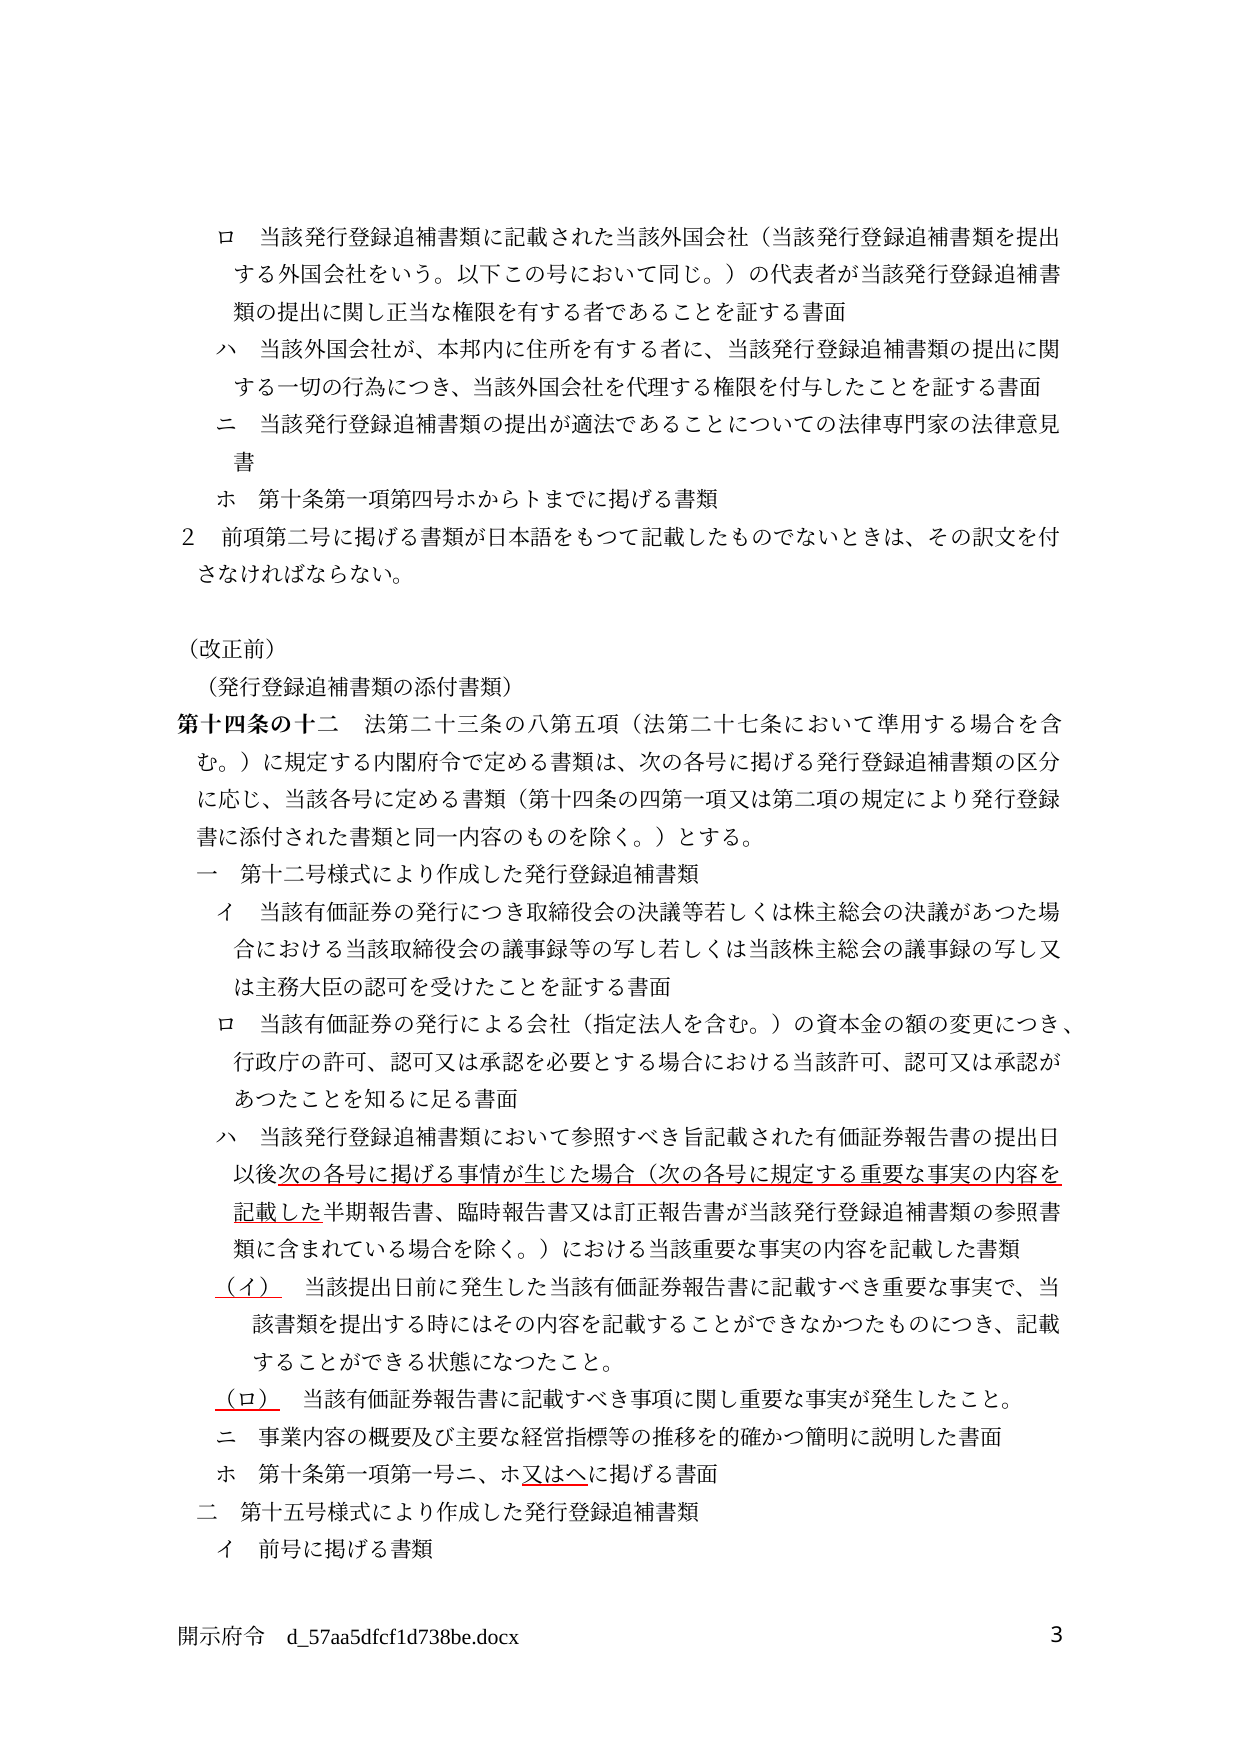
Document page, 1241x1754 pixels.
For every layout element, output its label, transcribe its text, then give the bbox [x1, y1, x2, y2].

text 一 第十二号様式により作成した発行登録追補書類 [196, 854, 1063, 892]
text イ 当該有価証券の発行につき取締役会の決議等若しくは株主総会の決議があつた場合における当該取締役会の議事録等の写し若しくは当該株主総会の議事録の写し又は主務大臣の認可を受けたことを証する書面 [215, 892, 1063, 1004]
text （発行登録追補書類の添付書類） [196, 667, 1063, 704]
text ハ 当該発行登録追補書類において参照すべき旨記載された有価証券報告書の提出日以後次の各号に掲げる事情が生じた場合（次の各号に規定する重要な事実の内容を記載した半期報告書、臨時報告書又は訂正報告書が当該発行登録追補書類の参照書類に含まれている場合を除く。）における当該重要な事実の内容を記載した書類 [215, 1117, 1063, 1267]
text （改正前） [177, 629, 1063, 667]
text ニ 当該発行登録追補書類の提出が適法であることについての法律専門家の法律意見書 [215, 404, 1063, 479]
text ホ 第十条第一項第一号ニ、ホ又はヘに掲げる書面 [215, 1454, 1063, 1492]
text 第十四条の十二 法第二十三条の八第五項（法第二十七条において準用する場合を含む。）に規定する内閣府令で定める書類は、次の各号に掲げる発行登録追補書類の区分に応じ、当該各号に定める書類（第十四条の四第一項又は第二項の規定により発行登録書に添付された書類と同一内容のものを除く。）とする。 [177, 704, 1063, 854]
text ロ 当該有価証券の発行による会社（指定法人を含む。）の資本金の額の変更につき、行政庁の許可、認可又は承認を必要とする場合における当該許可、認可又は承認があつたことを知るに足る書面 [215, 1004, 1063, 1117]
text （イ） 当該提出日前に発生した当該有価証券報告書に記載すべき重要な事実で、当該書類を提出する時にはその内容を記載することができなかつたものにつき、記載することができる状態になつたこと。 [214, 1267, 1063, 1379]
text ２ 前項第二号に掲げる書類が日本語をもつて記載したものでないときは、その訳文を付さなければならない。 [177, 517, 1063, 592]
text ホ 第十条第一項第四号ホからトまでに掲げる書類 [215, 479, 1063, 517]
text （ロ） 当該有価証券報告書に記載すべき事項に関し重要な事実が発生したこと。 [214, 1379, 1063, 1417]
text イ 前号に掲げる書類 [215, 1529, 1063, 1567]
text ロ 当該発行登録追補書類に記載された当該外国会社（当該発行登録追補書類を提出する外国会社をいう。以下この号において同じ。）の代表者が当該発行登録追補書類の提出に関し正当な権限を有する者であることを証する書面 [215, 217, 1063, 329]
text ハ 当該外国会社が、本邦内に住所を有する者に、当該発行登録追補書類の提出に関する一切の行為につき、当該外国会社を代理する権限を付与したことを証する書面 [215, 329, 1063, 404]
text ニ 事業内容の概要及び主要な経営指標等の推移を的確かつ簡明に説明した書面 [215, 1417, 1063, 1454]
text 二 第十五号様式により作成した発行登録追補書類 [196, 1492, 1063, 1529]
